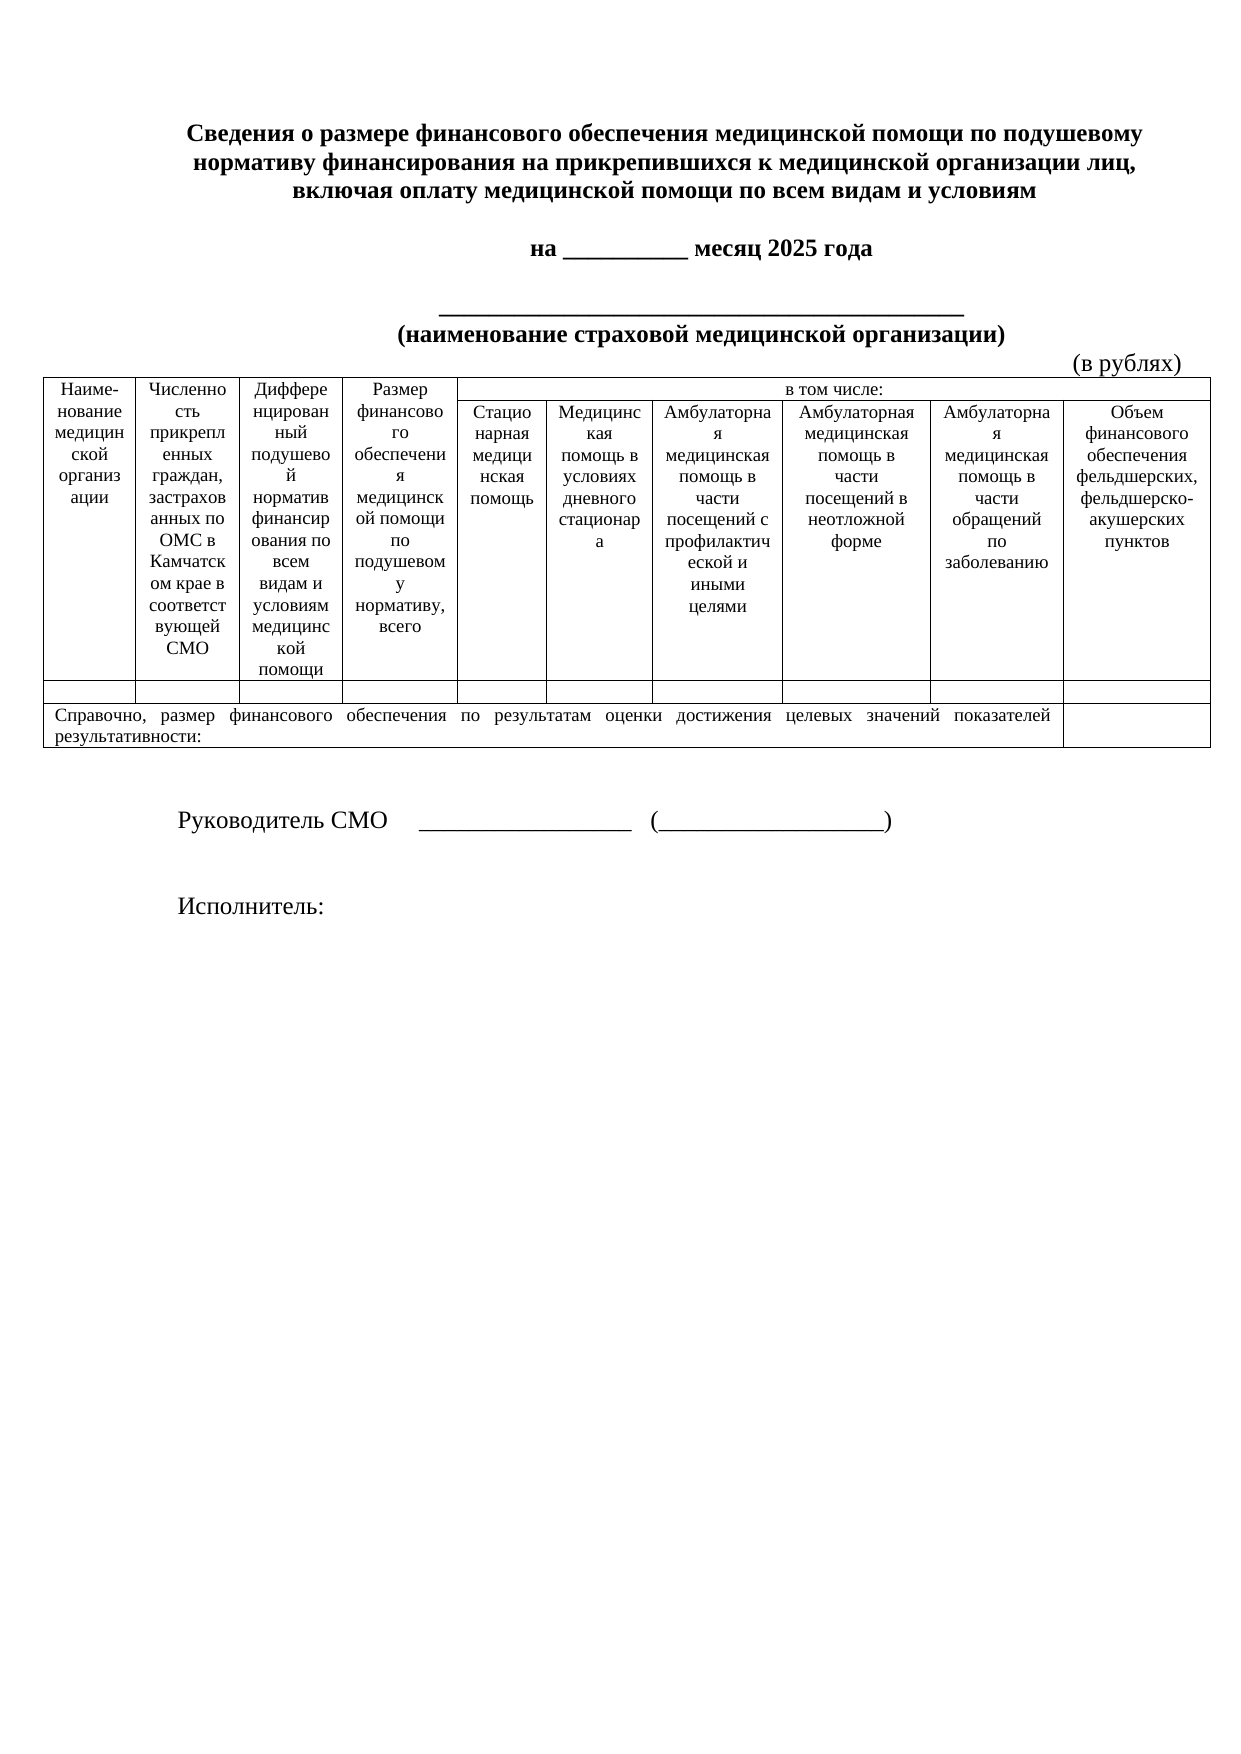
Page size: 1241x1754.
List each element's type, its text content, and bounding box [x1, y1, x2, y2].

table_header Размер финансового обеспечения медицинской помощи по подушевому нормативу, всего [343, 378, 457, 680]
table_header в том числе: [458, 378, 1210, 399]
table_cell [458, 681, 546, 702]
table_cell [240, 681, 342, 702]
table_cell Стационарная медицинская помощь [458, 401, 546, 680]
table_cell [1064, 681, 1210, 702]
table_cell [653, 681, 782, 702]
table_cell Амбулаторная медицинская помощь в части посещений в неотложной форме [783, 401, 930, 680]
table_cell Справочно, размер финансового обеспечения по результатам оценки достижения целевых значений показателей результативности: [44, 704, 1063, 747]
text __________________________________________ [177, 291, 1152, 319]
table_header Наиме-нование медицинской организации [44, 378, 135, 680]
table_header Дифференцированный подушевой норматив финансирования по всем видам и условиям медицинской помощи [240, 378, 342, 680]
table_cell [783, 681, 930, 702]
text Исполнитель: [177, 891, 1152, 920]
table_header Численность прикрепленных граждан, застрахованных по ОМС в Камчатском крае в соответствующей СМО [136, 378, 239, 680]
table_cell [547, 681, 652, 702]
table_cell [343, 681, 457, 702]
text Сведения о размере финансового обеспечения медицинской помощи по подушевому нормативу финансирования на прикрепившихся к медицинской организации лиц, включая оплату медицинской помощи по всем видам и условиям [177, 118, 1152, 204]
text Руководитель СМО _________________ (__________________) [177, 805, 1152, 834]
table_cell Медицинская помощь в условиях дневного стационара [547, 401, 652, 680]
table_cell [931, 681, 1063, 702]
text на __________ месяц 2025 года [177, 233, 1152, 262]
table_cell [1064, 704, 1210, 747]
table_cell Амбулаторная медицинская помощь в части посещений с профилактической и иными целями [653, 401, 782, 680]
table_cell [44, 681, 135, 702]
table_cell Объем финансового обеспечения фельдшерских, фельдшерско-акушерских пунктов [1064, 401, 1210, 680]
table_cell [136, 681, 239, 702]
text (в рублях) [177, 348, 1181, 377]
text (наименование страховой медицинской организации) [177, 319, 1152, 348]
table_cell Амбулаторная медицинская помощь в части обращений по заболеванию [931, 401, 1063, 680]
